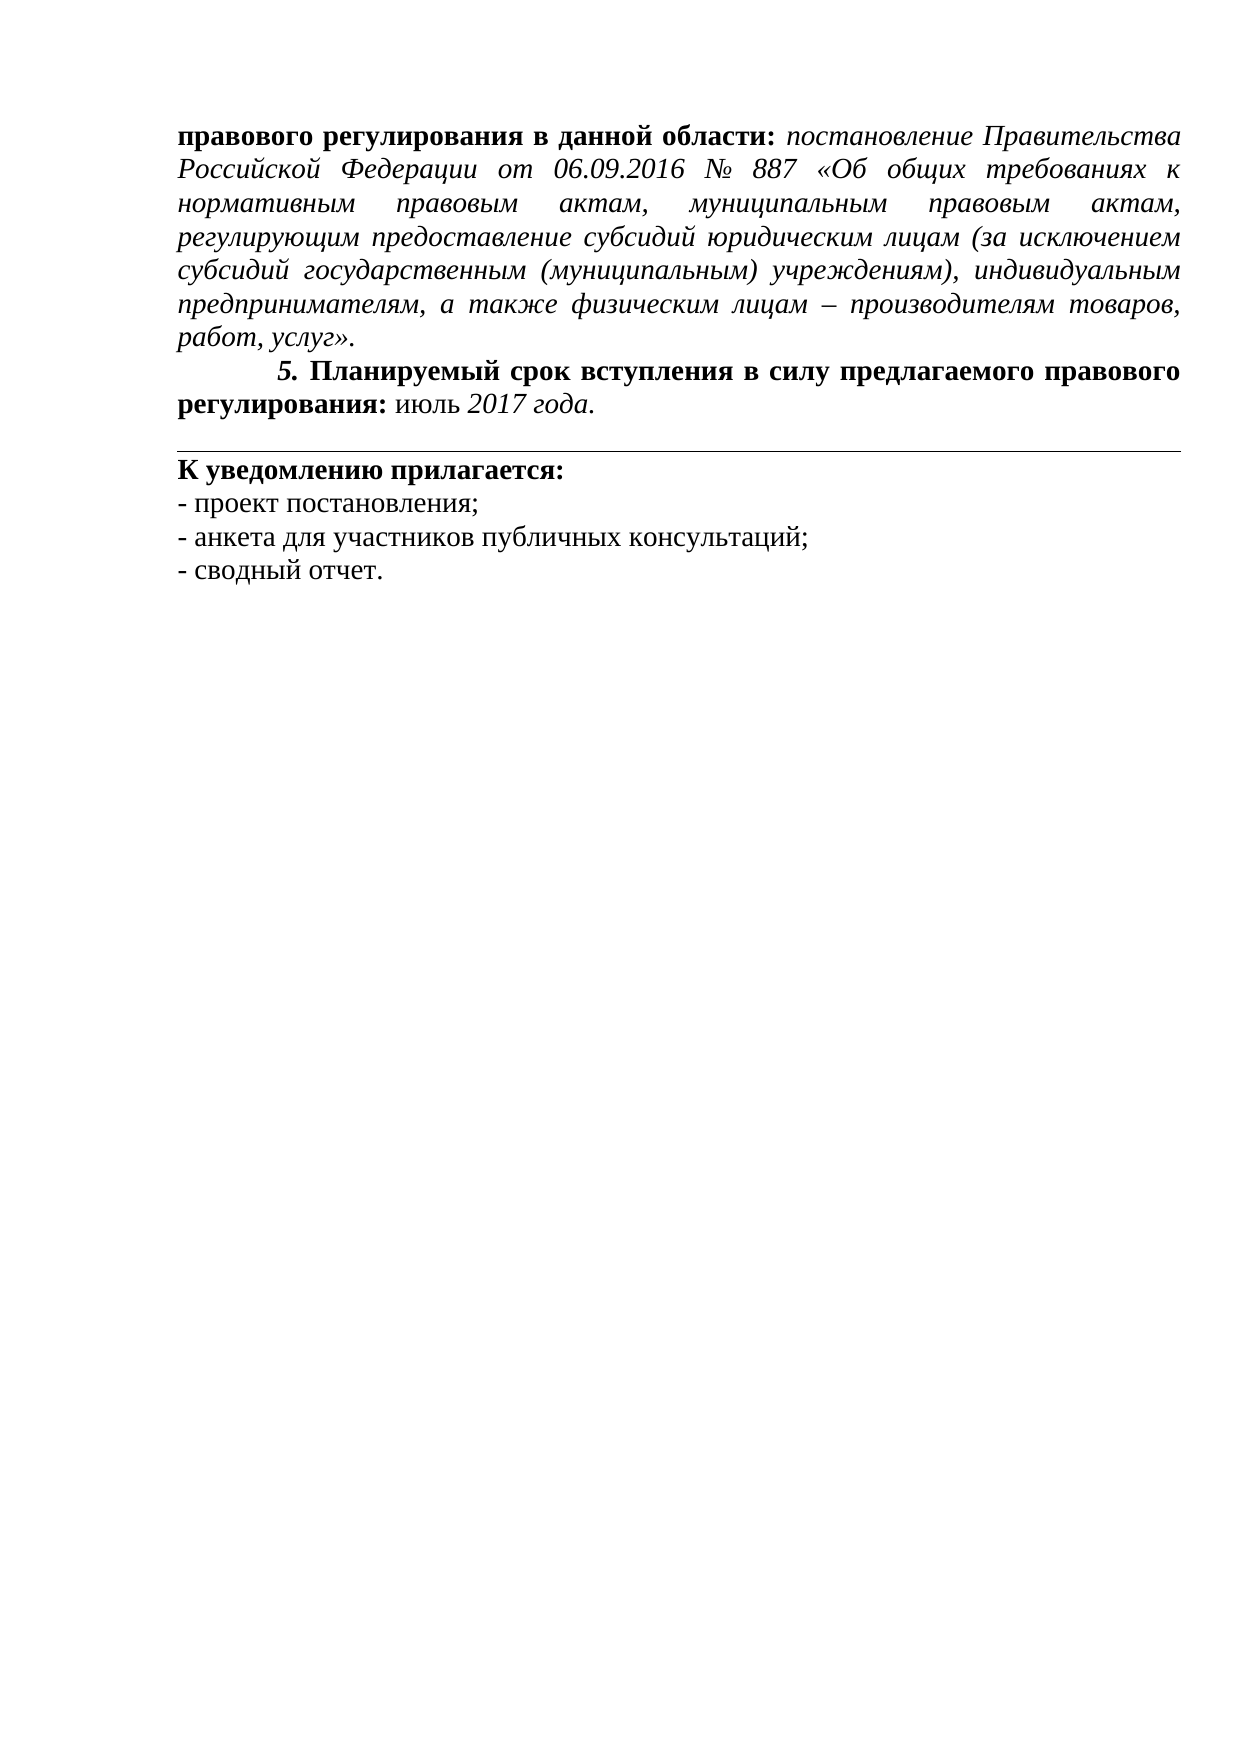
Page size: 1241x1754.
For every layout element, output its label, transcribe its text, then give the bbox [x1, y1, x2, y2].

text - сводный отчет. [177, 552, 1181, 586]
text К уведомлению прилагается: [177, 452, 1181, 485]
text - проект постановления; [177, 485, 1181, 519]
text 5. Планируемый срок вступления в силу предлагаемого правового регулирования: июль 2017 года. [177, 353, 1181, 420]
text - анкета для участников публичных консультаций; [177, 519, 1181, 552]
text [177, 118, 1181, 353]
